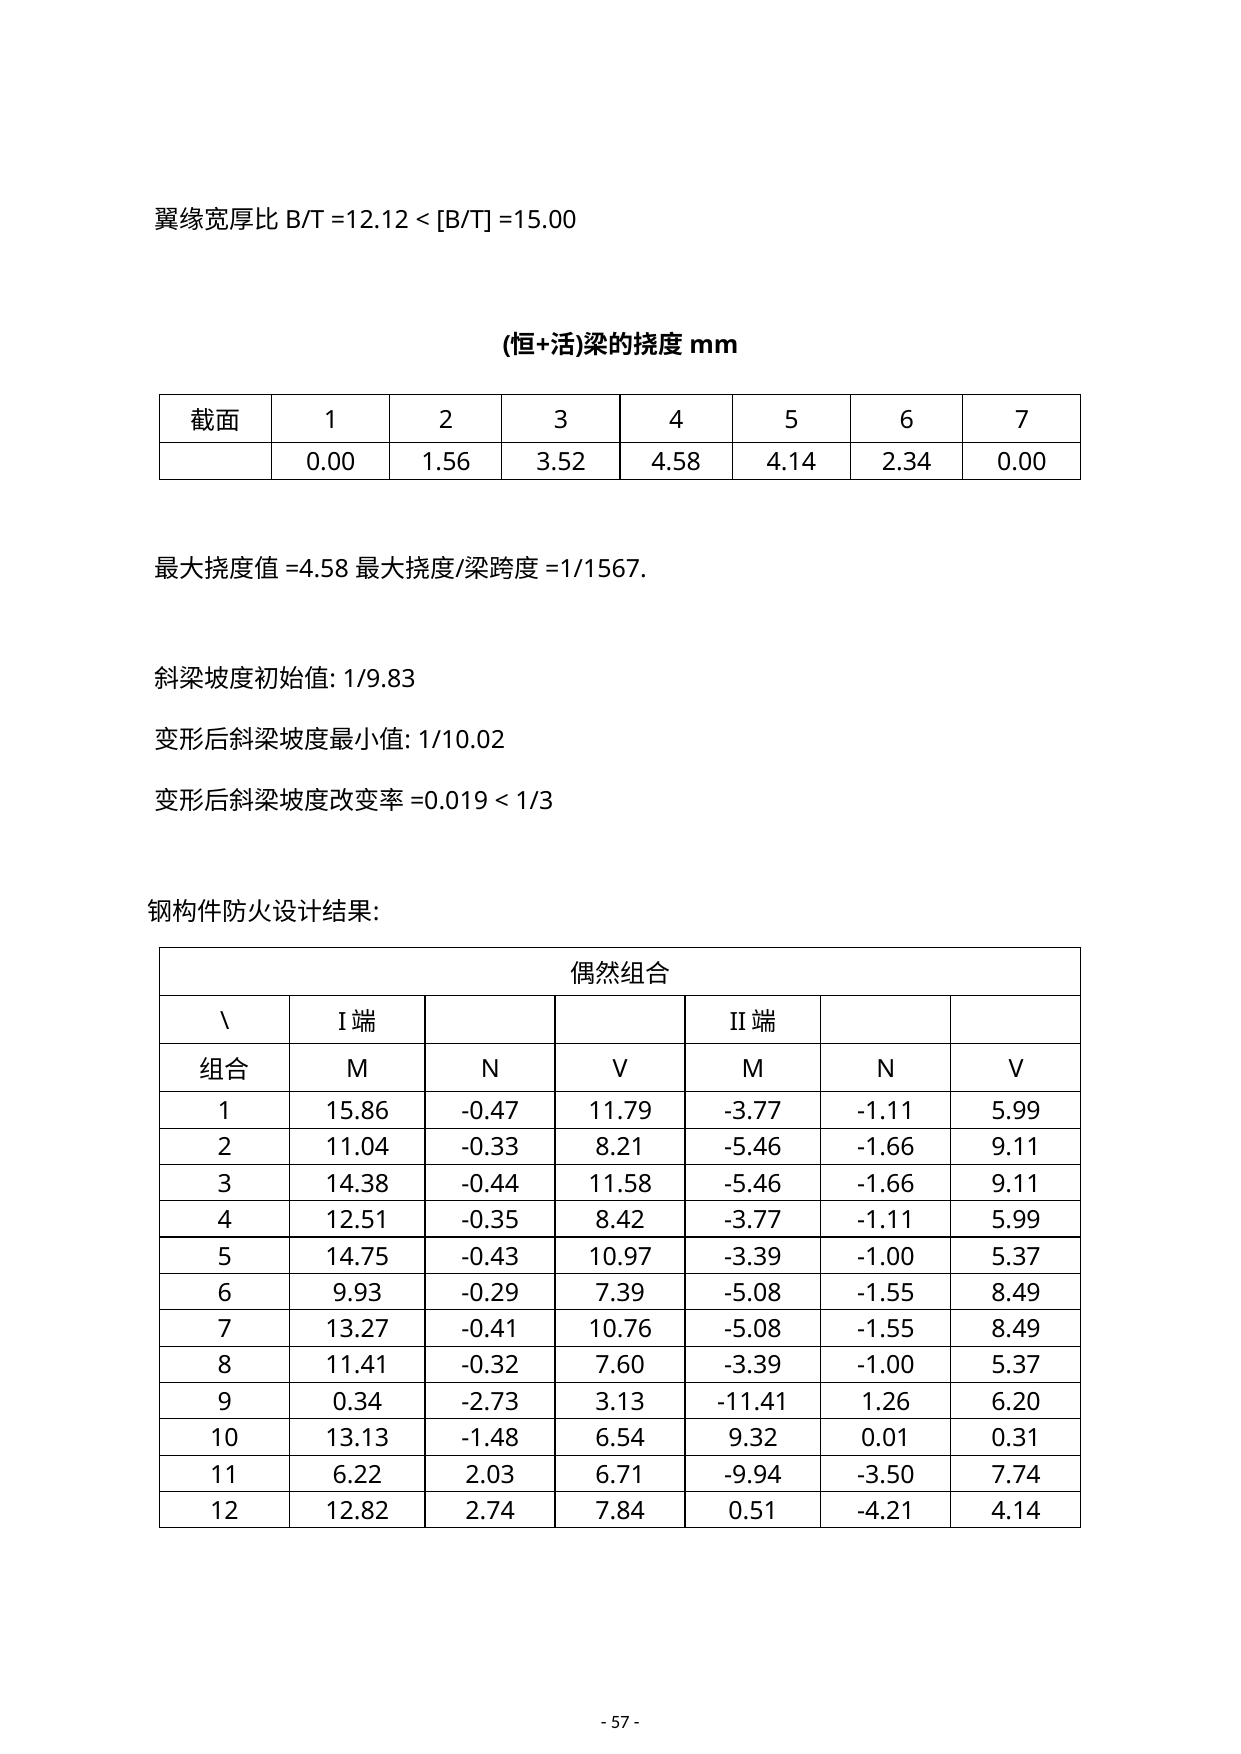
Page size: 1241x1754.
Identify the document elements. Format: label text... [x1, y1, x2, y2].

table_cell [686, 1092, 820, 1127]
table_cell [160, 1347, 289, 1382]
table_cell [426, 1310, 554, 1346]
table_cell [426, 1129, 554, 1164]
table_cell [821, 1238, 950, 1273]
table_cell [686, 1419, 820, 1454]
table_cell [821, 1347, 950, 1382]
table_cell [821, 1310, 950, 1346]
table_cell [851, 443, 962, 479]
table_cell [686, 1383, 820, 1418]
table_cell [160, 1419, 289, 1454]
text 钢构件防火设计结果: [148, 886, 1093, 933]
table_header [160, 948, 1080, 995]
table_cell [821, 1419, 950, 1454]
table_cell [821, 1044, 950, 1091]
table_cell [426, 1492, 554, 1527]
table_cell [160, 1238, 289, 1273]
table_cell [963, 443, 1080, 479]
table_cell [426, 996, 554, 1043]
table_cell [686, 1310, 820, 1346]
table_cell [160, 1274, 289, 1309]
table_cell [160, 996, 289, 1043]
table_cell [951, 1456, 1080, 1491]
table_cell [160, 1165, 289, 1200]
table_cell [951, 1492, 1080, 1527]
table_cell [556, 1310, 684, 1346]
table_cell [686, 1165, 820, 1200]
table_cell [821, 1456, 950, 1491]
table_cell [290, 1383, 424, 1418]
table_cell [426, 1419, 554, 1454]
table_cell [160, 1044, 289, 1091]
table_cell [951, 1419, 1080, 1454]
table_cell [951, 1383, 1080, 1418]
text 变形后斜梁坡度改变率 =0.019 < 1/3 [148, 775, 1093, 822]
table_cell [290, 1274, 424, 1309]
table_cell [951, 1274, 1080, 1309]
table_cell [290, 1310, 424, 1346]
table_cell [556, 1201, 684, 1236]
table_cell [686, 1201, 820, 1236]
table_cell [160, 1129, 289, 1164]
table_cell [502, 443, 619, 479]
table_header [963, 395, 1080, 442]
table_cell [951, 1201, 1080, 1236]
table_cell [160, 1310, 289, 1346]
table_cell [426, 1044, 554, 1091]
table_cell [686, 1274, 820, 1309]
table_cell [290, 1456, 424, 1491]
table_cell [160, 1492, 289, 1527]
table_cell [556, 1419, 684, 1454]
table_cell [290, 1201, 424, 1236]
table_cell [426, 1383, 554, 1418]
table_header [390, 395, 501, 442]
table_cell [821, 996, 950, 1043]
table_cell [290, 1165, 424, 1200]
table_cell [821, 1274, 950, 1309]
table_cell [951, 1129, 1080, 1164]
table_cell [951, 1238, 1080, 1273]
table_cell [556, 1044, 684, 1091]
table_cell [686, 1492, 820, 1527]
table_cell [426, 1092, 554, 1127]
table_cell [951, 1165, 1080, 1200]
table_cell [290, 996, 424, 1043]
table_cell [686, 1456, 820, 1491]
text (恒+活)梁的挠度 mm [148, 319, 1093, 366]
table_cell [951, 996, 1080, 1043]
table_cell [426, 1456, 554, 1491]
text 变形后斜梁坡度最小值: 1/10.02 [148, 714, 1093, 761]
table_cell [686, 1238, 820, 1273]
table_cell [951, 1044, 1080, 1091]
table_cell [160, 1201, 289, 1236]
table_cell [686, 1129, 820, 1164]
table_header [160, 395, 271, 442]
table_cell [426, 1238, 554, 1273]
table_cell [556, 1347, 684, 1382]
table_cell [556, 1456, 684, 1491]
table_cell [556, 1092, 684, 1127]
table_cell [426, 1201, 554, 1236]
text 翼缘宽厚比 B/T =12.12 < [B/T] =15.00 [148, 194, 1093, 241]
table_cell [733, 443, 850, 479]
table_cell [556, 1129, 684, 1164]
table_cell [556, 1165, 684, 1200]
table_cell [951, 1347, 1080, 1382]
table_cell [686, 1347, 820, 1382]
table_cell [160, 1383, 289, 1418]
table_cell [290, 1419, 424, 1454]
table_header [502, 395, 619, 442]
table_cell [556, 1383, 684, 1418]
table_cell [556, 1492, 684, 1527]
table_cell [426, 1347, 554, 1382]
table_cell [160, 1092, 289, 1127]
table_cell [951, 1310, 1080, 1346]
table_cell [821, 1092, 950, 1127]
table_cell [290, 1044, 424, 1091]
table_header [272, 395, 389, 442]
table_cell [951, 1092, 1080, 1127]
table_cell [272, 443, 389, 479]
text 斜梁坡度初始值: 1/9.83 [148, 653, 1093, 700]
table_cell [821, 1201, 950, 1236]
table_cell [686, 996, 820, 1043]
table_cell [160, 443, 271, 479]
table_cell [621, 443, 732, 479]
text 最大挠度值 =4.58 最大挠度/梁跨度 =1/1567. [148, 543, 1093, 590]
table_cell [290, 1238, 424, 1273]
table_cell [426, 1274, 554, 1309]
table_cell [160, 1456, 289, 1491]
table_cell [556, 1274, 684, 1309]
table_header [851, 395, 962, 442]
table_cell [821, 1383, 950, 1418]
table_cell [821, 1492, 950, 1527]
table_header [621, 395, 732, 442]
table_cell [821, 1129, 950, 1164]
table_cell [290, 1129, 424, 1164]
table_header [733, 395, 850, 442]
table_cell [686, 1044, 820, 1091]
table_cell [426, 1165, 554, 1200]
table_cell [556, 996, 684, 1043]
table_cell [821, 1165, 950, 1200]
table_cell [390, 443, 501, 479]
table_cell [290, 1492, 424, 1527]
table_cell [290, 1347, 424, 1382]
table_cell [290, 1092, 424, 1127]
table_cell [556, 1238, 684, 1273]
